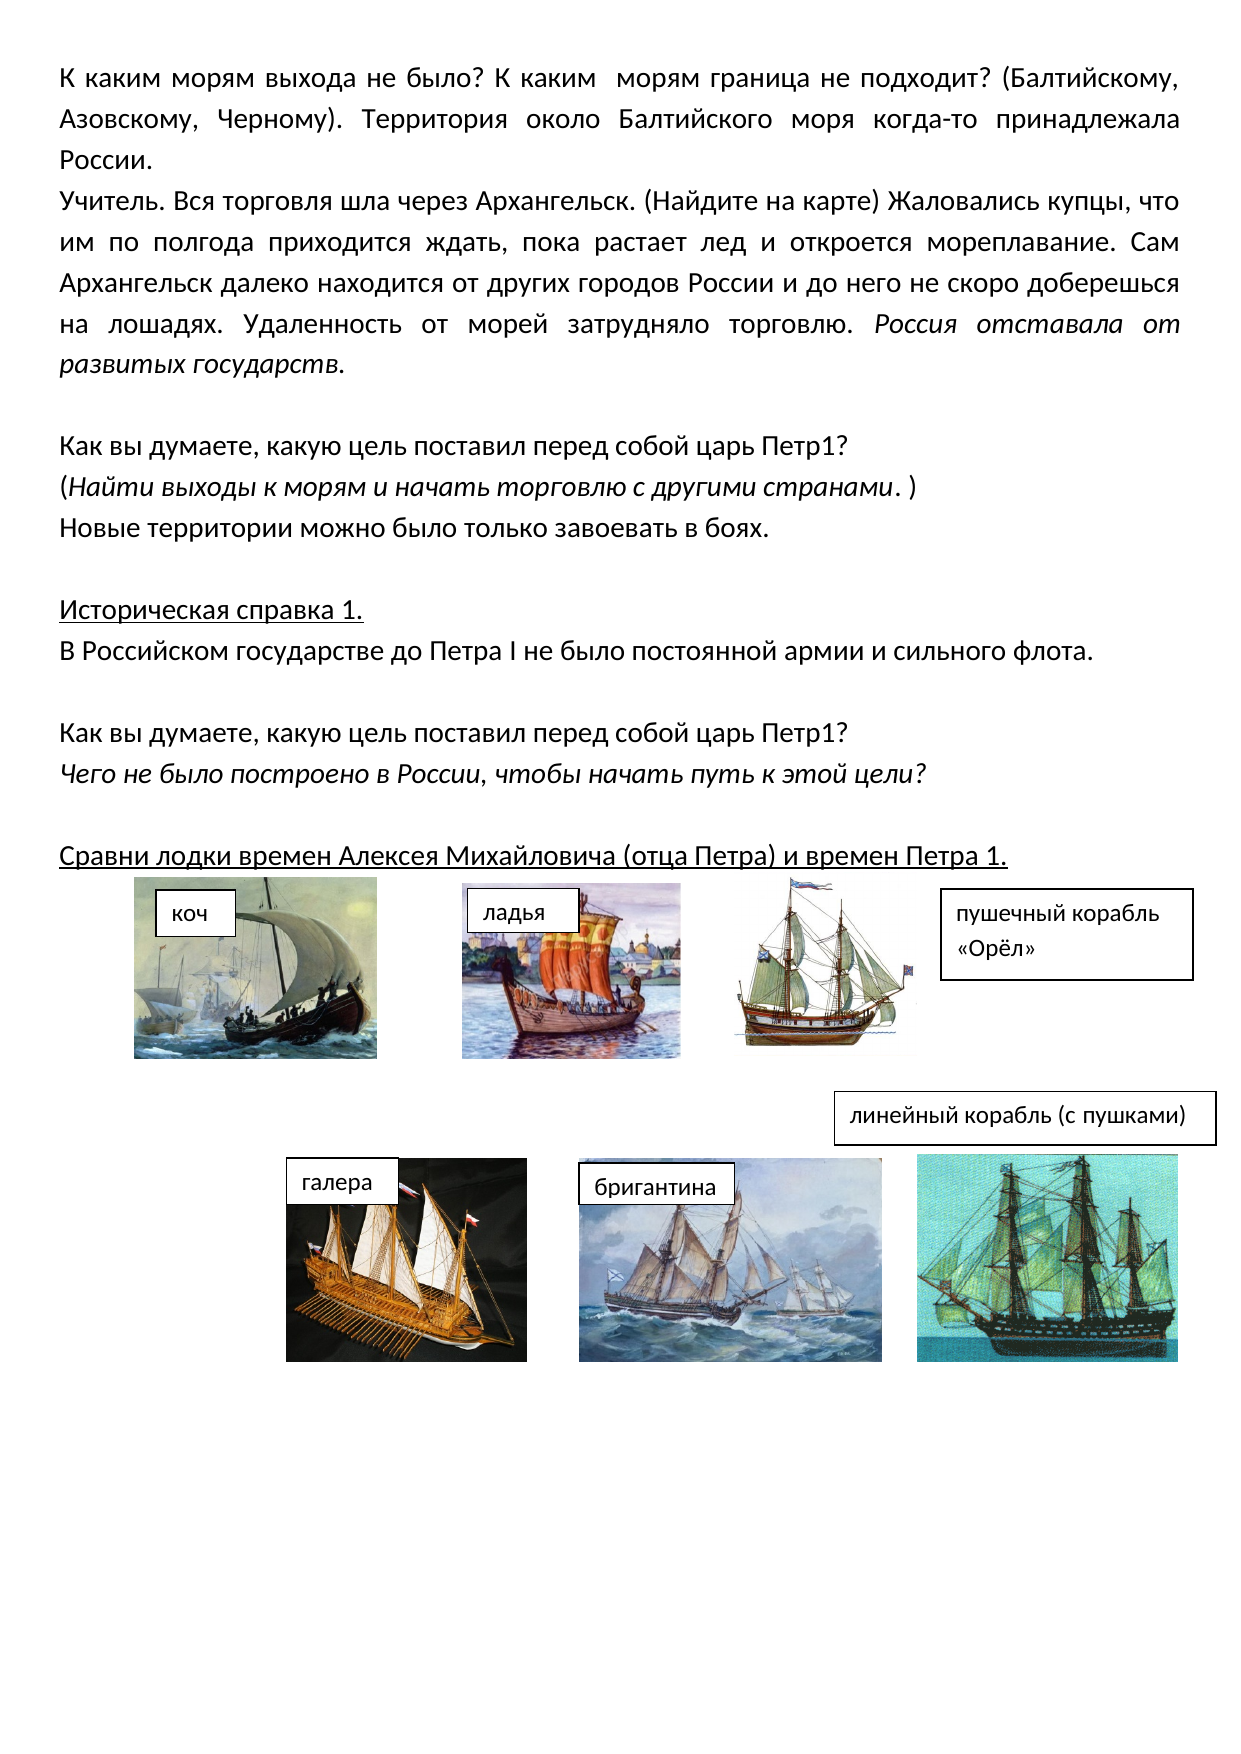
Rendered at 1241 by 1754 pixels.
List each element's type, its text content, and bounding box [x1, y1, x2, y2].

text (Найти выходы к морям и начать торговлю с другими странами. ) [59, 468, 1181, 504]
text Новые территории можно было только завоевать в боях. [59, 509, 1181, 545]
picture [286, 1158, 527, 1362]
picture [917, 1154, 1178, 1362]
text Историческая справка 1. [59, 591, 1181, 627]
picture [579, 1158, 882, 1362]
text Как вы думаете, какую цель поставил перед собой царь Петр1? [59, 427, 1181, 463]
text В Российском государстве до Петра I не было постоянной армии и сильного флота. [59, 632, 1181, 668]
text Учитель. Вся торговля шла через Архангельск. (Найдите на карте) Жаловались купцы, что им по полгода приходится ждать, пока растает лед и откроется мореплавание. Сам Архангельск далеко находится от других городов России и до него не скоро доберешься на лошадях. Удаленность от морей затрудняло торговлю. Россия отставала от развитых государств. [59, 182, 1181, 381]
text Как вы думаете, какую цель поставил перед собой царь Петр1? [59, 714, 1181, 750]
picture [462, 883, 681, 1059]
text К каким морям выхода не было? К каким морям граница не подходит? (Балтийскому, Азовскому, Черному). Территория около Балтийского моря когда-то принадлежала России. [59, 59, 1181, 177]
picture [734, 872, 918, 1056]
picture [134, 877, 377, 1059]
text Чего не было построено в России, чтобы начать путь к этой цели? [59, 755, 1181, 791]
text Сравни лодки времен Алексея Михайловича (отца Петра) и времен Петра 1. [59, 837, 1181, 872]
